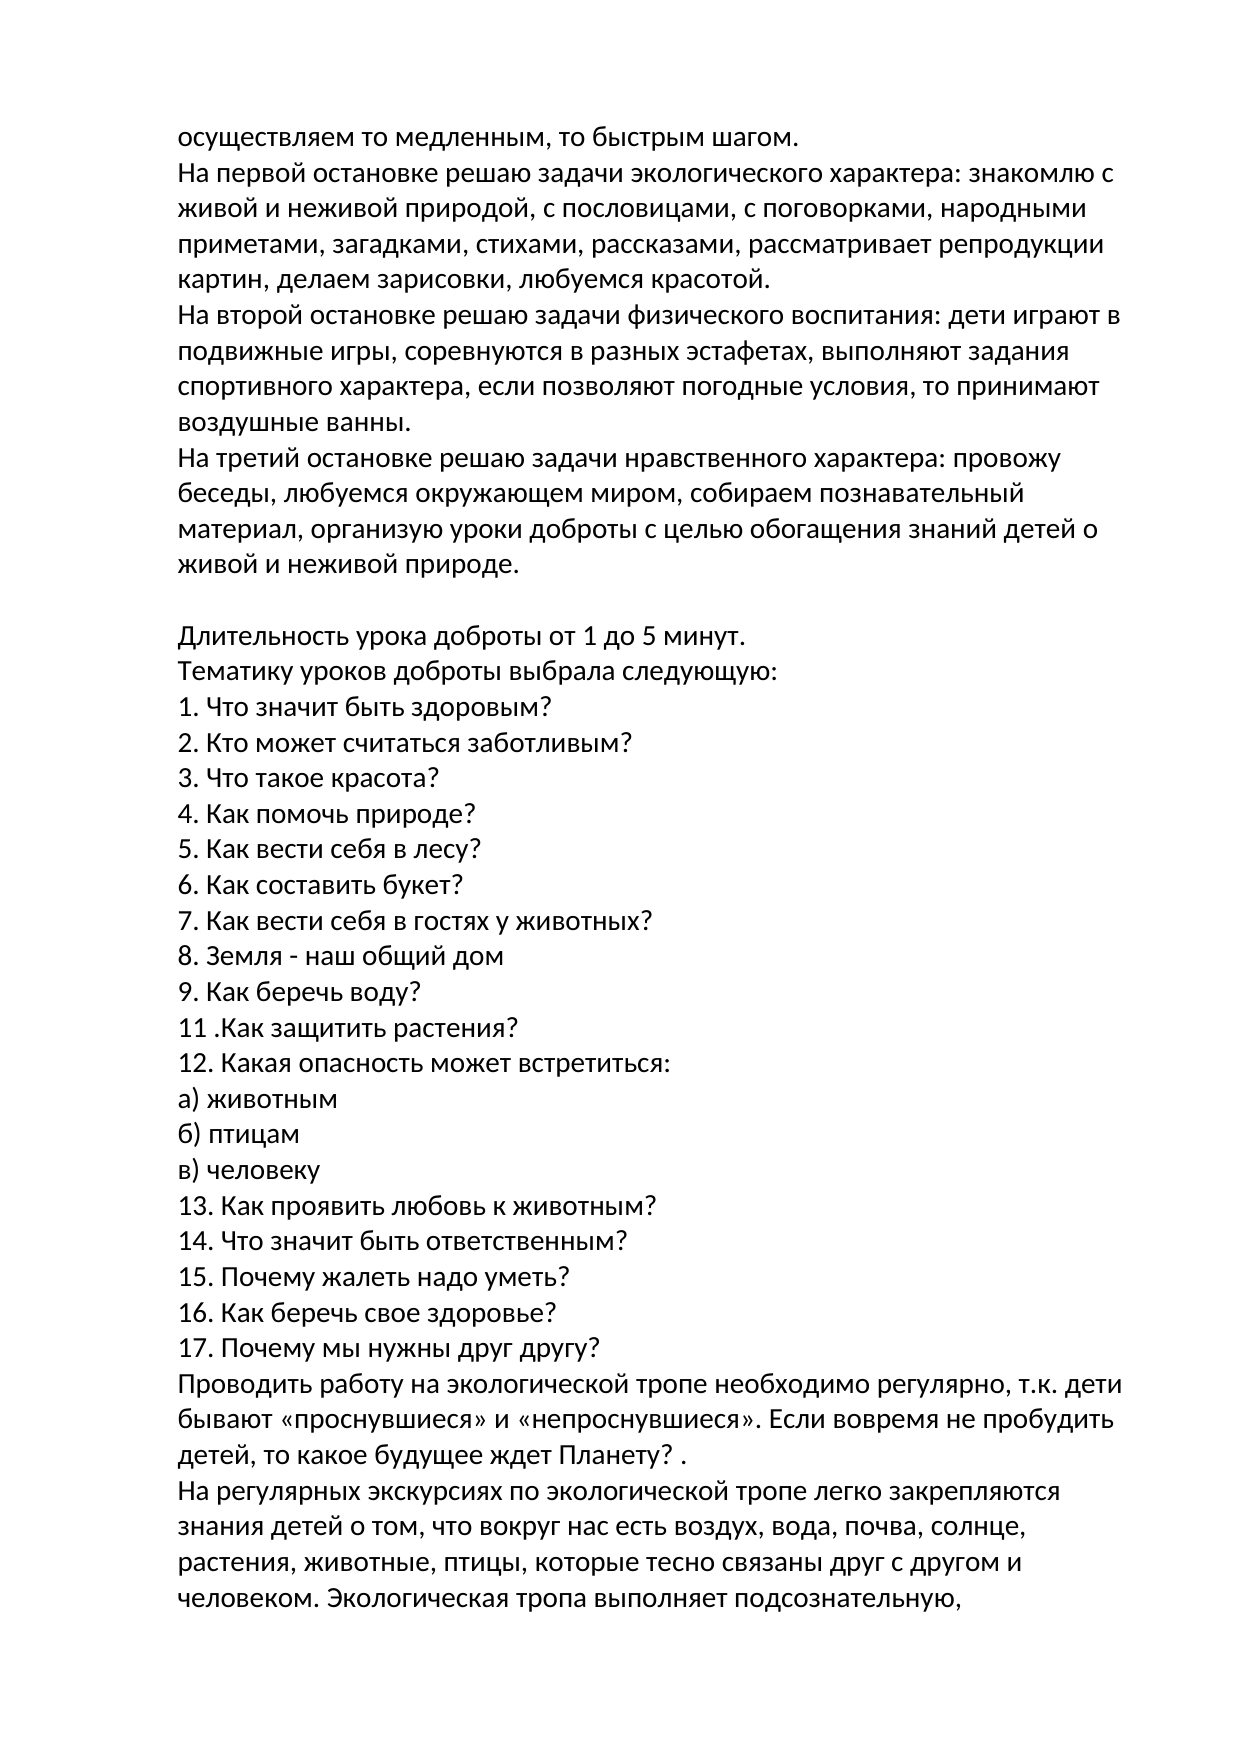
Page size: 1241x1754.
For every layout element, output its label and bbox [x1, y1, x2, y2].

text [177, 118, 1152, 1614]
